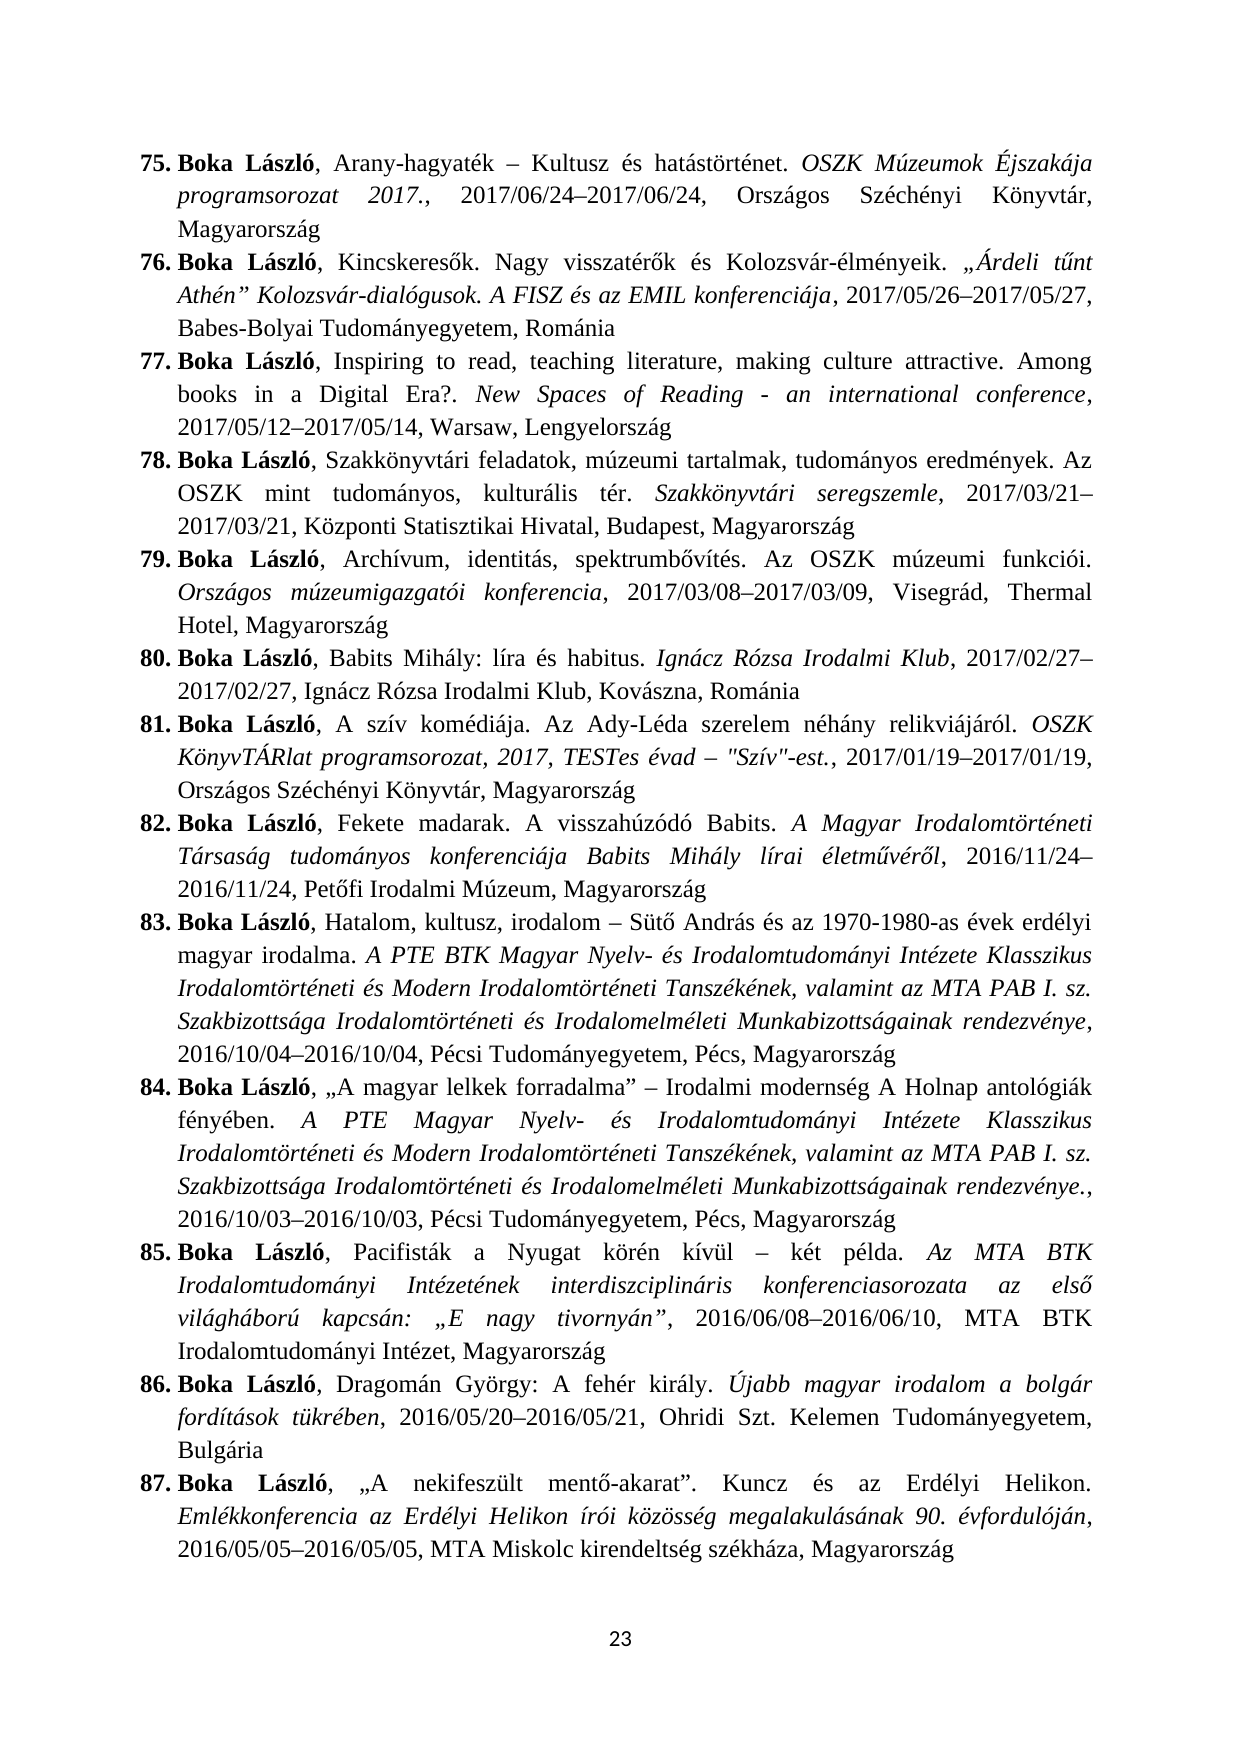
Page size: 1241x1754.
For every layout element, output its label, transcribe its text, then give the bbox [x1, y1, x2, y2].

list Boka László, Arany-hagyaték – Kultusz és hatástörténet. OSZK Múzeumok Éjszakája programsorozat 2017., 2017/06/24–2017/06/24, Országos Széchényi Könyvtár, Magyarország [140, 148, 1093, 242]
list Boka László, „A magyar lelkek forradalma” – Irodalmi modernség A Holnap antológiák fényében. A PTE Magyar Nyelv- és Irodalomtudományi Intézete Klasszikus Irodalomtörténeti és Modern Irodalomtörténeti Tanszékének, valamint az MTA PAB I. sz. Szakbizottsága Irodalomtörténeti és Irodalomelméleti Munkabizottságainak rendezvénye., 2016/10/03–2016/10/03, Pécsi Tudományegyetem, Pécs, Magyarország [140, 1072, 1093, 1233]
list Boka László, Kincskeresők. Nagy visszatérők és Kolozsvár-élményeik. „Árdeli tűnt Athén” Kolozsvár-dialógusok. A FISZ és az EMIL konferenciája, 2017/05/26–2017/05/27, Babes-Bolyai Tudományegyetem, Románia [140, 247, 1093, 341]
list Boka László, Archívum, identitás, spektrumbővítés. Az OSZK múzeumi funkciói. Országos múzeumigazgatói konferencia, 2017/03/08–2017/03/09, Visegrád, Thermal Hotel, Magyarország [140, 544, 1093, 639]
list Boka László, „A nekifeszült mentő-akarat”. Kuncz és az Erdélyi Helikon. Emlékkonferencia az Erdélyi Helikon írói közösség megalakulásának 90. évfordulóján, 2016/05/05–2016/05/05, MTA Miskolc kirendeltség székháza, Magyarország [140, 1468, 1093, 1563]
list Boka László, A szív komédiája. Az Ady-Léda szerelem néhány relikviájáról. OSZK KönyvTÁRlat programsorozat, 2017, TESTes évad – "Szív"-est., 2017/01/19–2017/01/19, Országos Széchényi Könyvtár, Magyarország [140, 709, 1093, 804]
list Boka László, Inspiring to read, teaching literature, making culture attractive. Among books in a Digital Era?. New Spaces of Reading - an international conference, 2017/05/12–2017/05/14, Warsaw, Lengyelország [140, 346, 1093, 441]
list Boka László, Fekete madarak. A visszahúzódó Babits. A Magyar Irodalomtörténeti Társaság tudományos konferenciája Babits Mihály lírai életművéről, 2016/11/24–2016/11/24, Petőfi Irodalmi Múzeum, Magyarország [140, 808, 1093, 903]
list Boka László, Babits Mihály: líra és habitus. Ignácz Rózsa Irodalmi Klub, 2017/02/27–2017/02/27, Ignácz Rózsa Irodalmi Klub, Kovászna, Románia [140, 643, 1093, 705]
list Boka László, Szakkönyvtári feladatok, múzeumi tartalmak, tudományos eredmények. Az OSZK mint tudományos, kulturális tér. Szakkönyvtári seregszemle, 2017/03/21–2017/03/21, Központi Statisztikai Hivatal, Budapest, Magyarország [140, 445, 1093, 539]
list Boka László, Pacifisták a Nyugat körén kívül – két példa. Az MTA BTK Irodalomtudományi Intézetének interdiszciplináris konferenciasorozata az első világháború kapcsán: „E nagy tivornyán”, 2016/06/08–2016/06/10, MTA BTK Irodalomtudományi Intézet, Magyarország [140, 1237, 1093, 1365]
list Boka László, Hatalom, kultusz, irodalom – Sütő András és az 1970-1980-as évek erdélyi magyar irodalma. A PTE BTK Magyar Nyelv- és Irodalomtudományi Intézete Klasszikus Irodalomtörténeti és Modern Irodalomtörténeti Tanszékének, valamint az MTA PAB I. sz. Szakbizottsága Irodalomtörténeti és Irodalomelméleti Munkabizottságainak rendezvénye, 2016/10/04–2016/10/04, Pécsi Tudományegyetem, Pécs, Magyarország [140, 907, 1093, 1068]
list Boka László, Dragomán György: A fehér király. Újabb magyar irodalom a bolgár fordítások tükrében, 2016/05/20–2016/05/21, Ohridi Szt. Kelemen Tudományegyetem, Bulgária [140, 1369, 1093, 1464]
